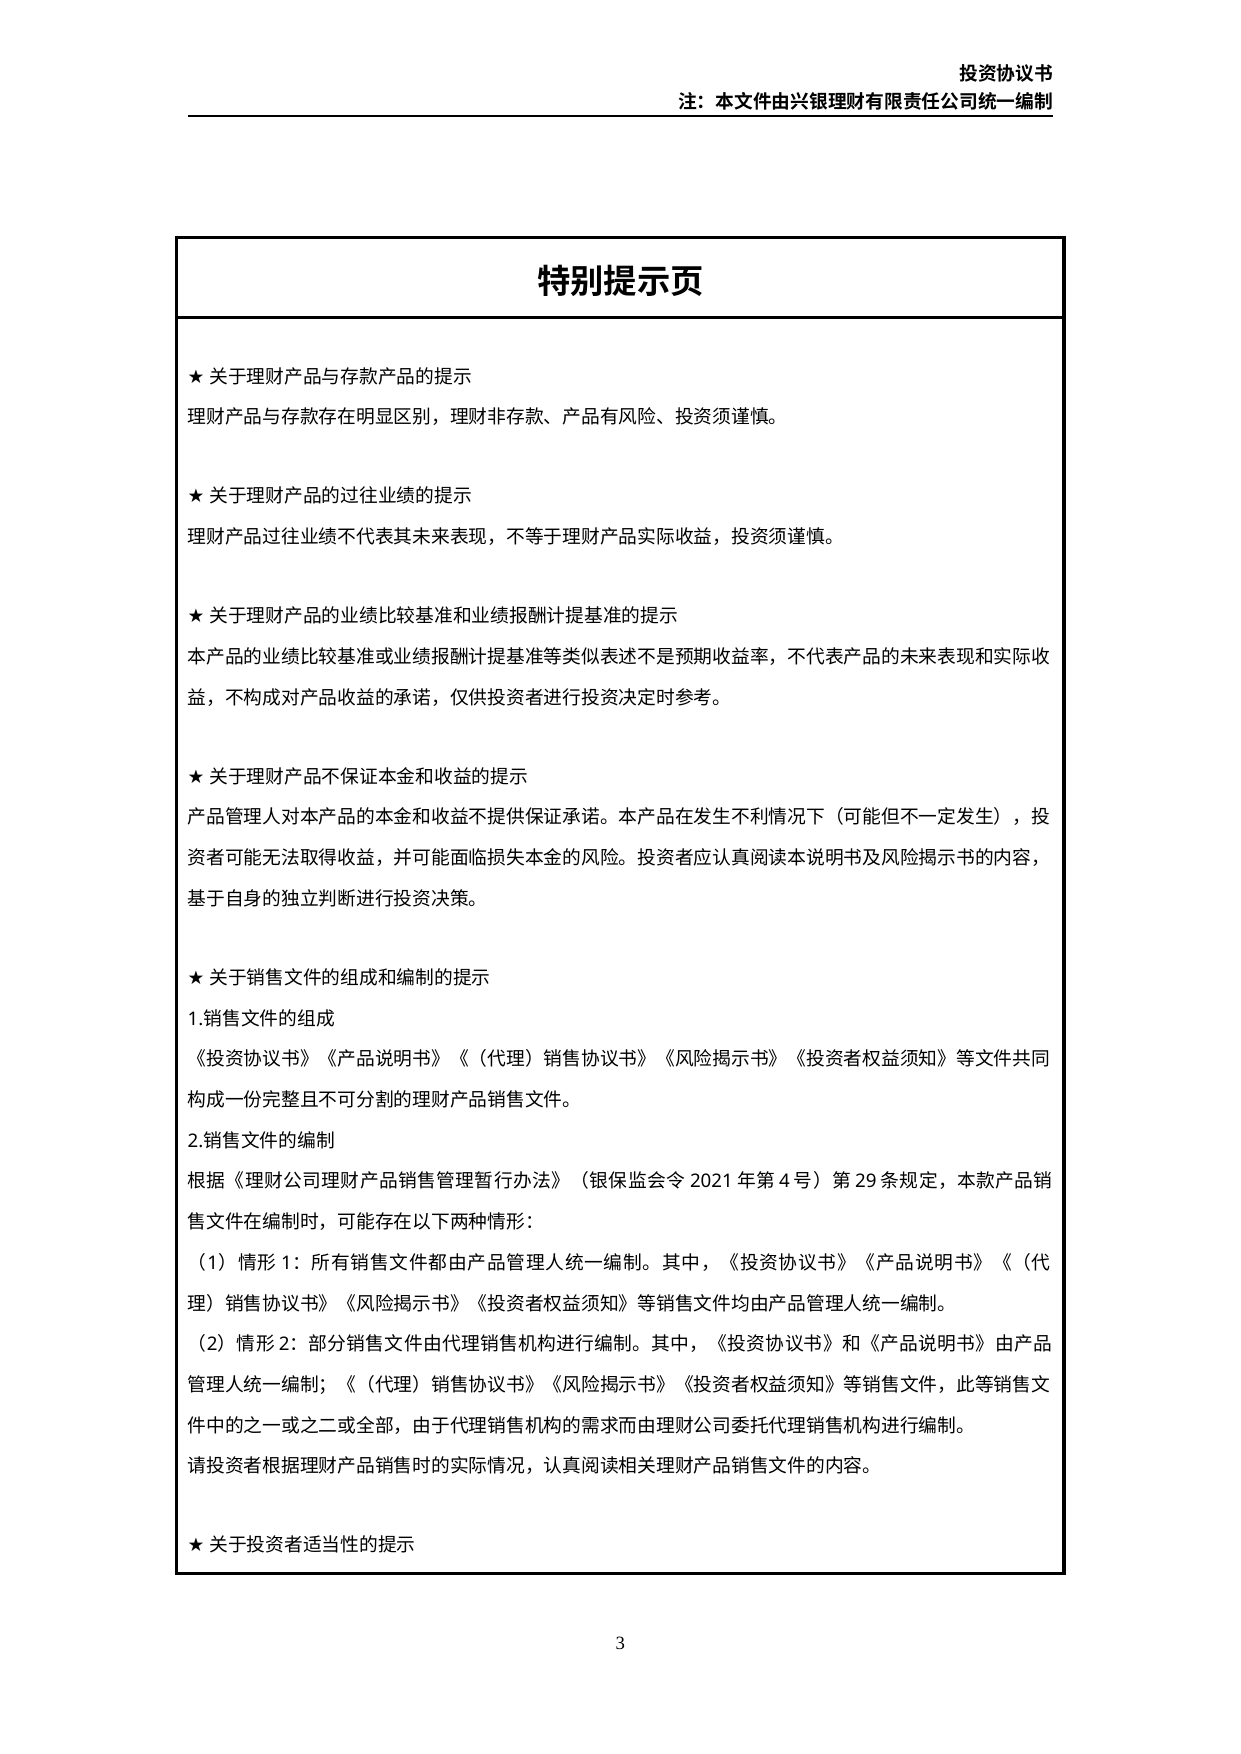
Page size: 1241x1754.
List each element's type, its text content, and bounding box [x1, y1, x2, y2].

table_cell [178, 319, 1062, 1572]
table_header 特别提示页 [178, 239, 1062, 316]
